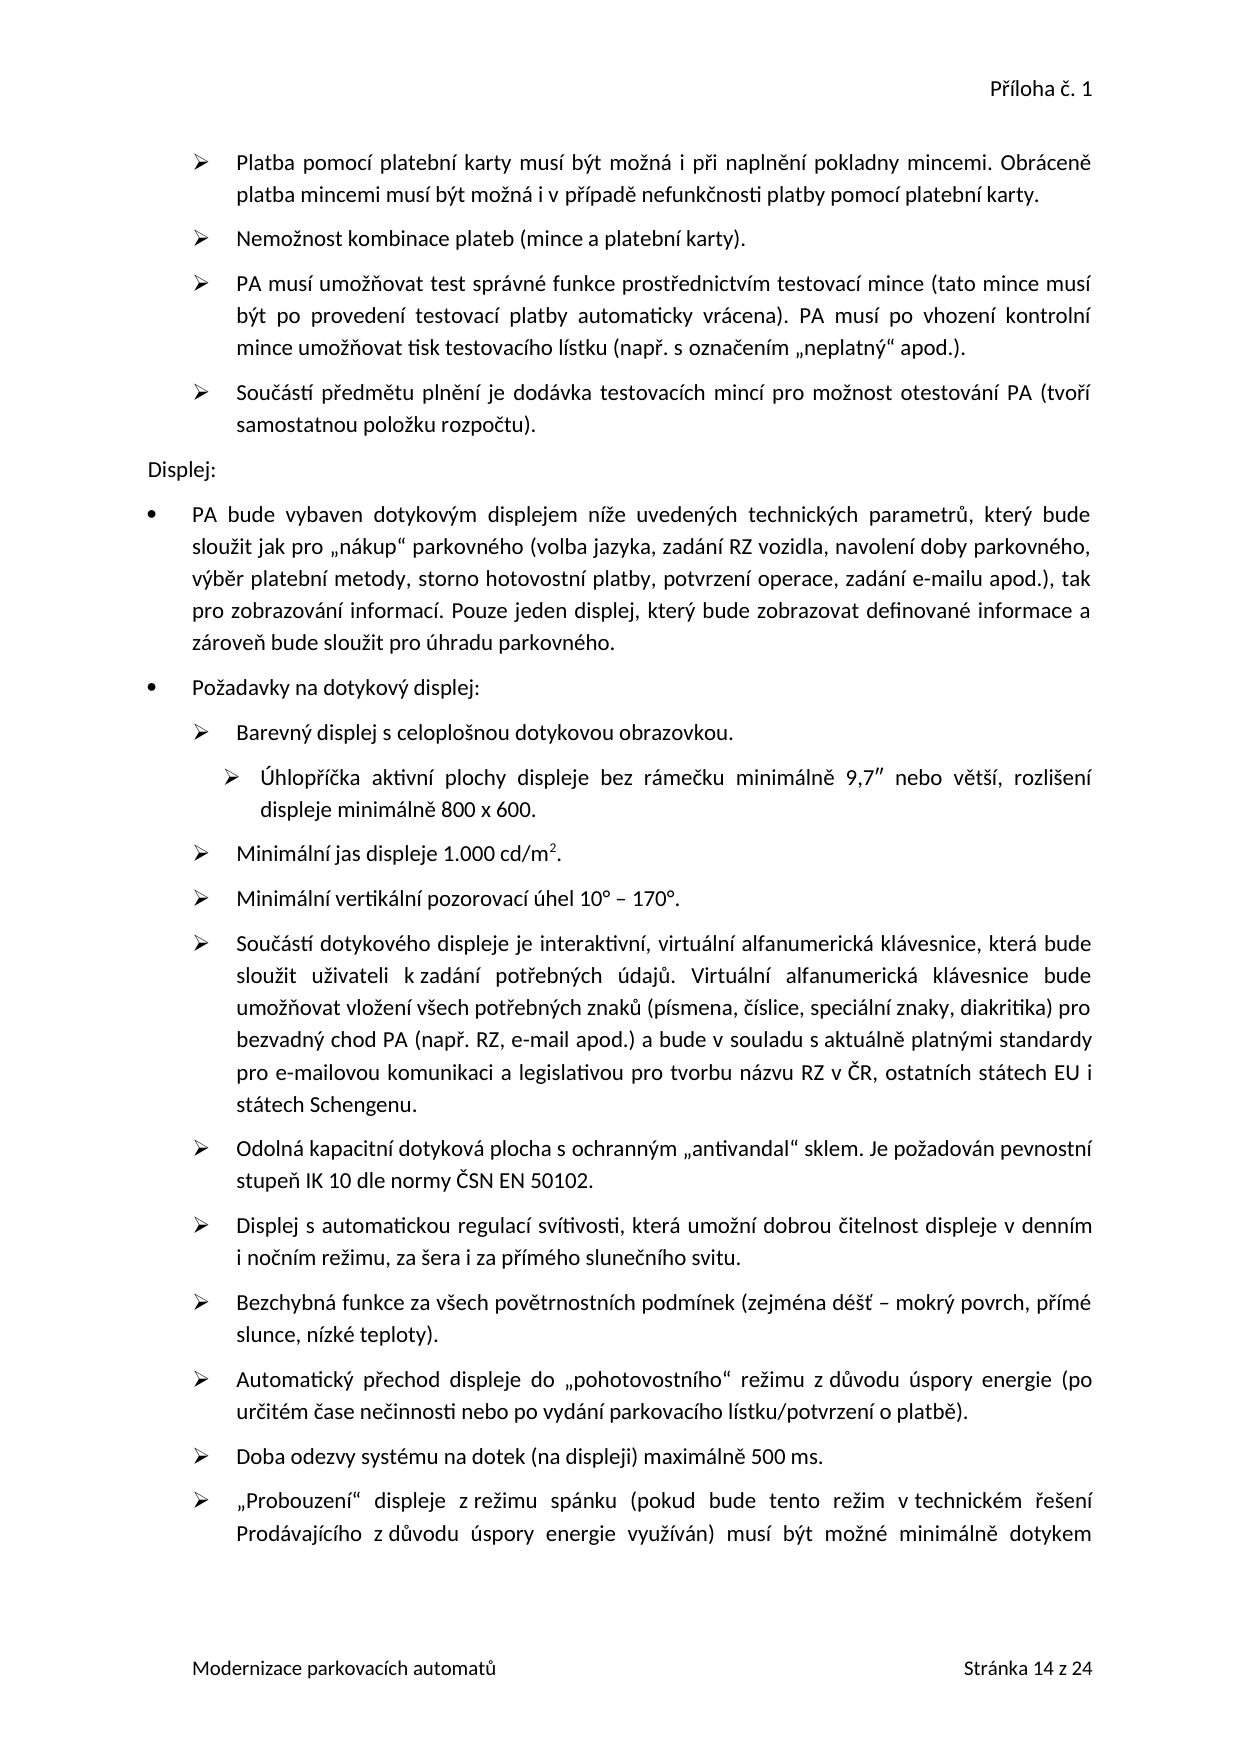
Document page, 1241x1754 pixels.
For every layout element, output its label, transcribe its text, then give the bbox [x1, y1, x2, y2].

list Bezchybná funkce za všech povětrnostních podmínek (zejména déšť – mokrý povrch, přímé slunce, nízké teploty). [192, 1288, 1093, 1348]
list Požadavky na dotykový displej: [148, 673, 1093, 701]
list Odolná kapacitní dotyková plocha s ochranným „antivandal“ sklem. Je požadován pevnostní stupeň IK 10 dle normy ČSN EN 50102. [192, 1134, 1093, 1195]
list Součástí předmětu plnění je dodávka testovacích mincí pro možnost otestování PA (tvoří samostatnou položku rozpočtu). [192, 378, 1093, 438]
text Displej: [148, 455, 1093, 483]
list PA bude vybaven dotykovým displejem níže uvedených technických parametrů, který bude sloužit jak pro „nákup“ parkovného (volba jazyka, zadání RZ vozidla, navolení doby parkovného, výběr platební metody, storno hotovostní platby, potvrzení operace, zadání e-mailu apod.), tak pro zobrazování informací. Pouze jeden displej, který bude zobrazovat definované informace a zároveň bude sloužit pro úhradu parkovného. [148, 500, 1093, 657]
list Nemožnost kombinace plateb (mince a platební karty). [192, 224, 1093, 252]
list Barevný displej s celoplošnou dotykovou obrazovkou. [192, 718, 1093, 746]
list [192, 1487, 1093, 1547]
list Automatický přechod displeje do „pohotovostního“ režimu z důvodu úspory energie (po určitém čase nečinnosti nebo po vydání parkovacího lístku/potvrzení o platbě). [192, 1365, 1093, 1425]
list Úhlopříčka aktivní plochy displeje bez rámečku minimálně 9,7″ nebo větší, rozlišení displeje minimálně 800 x 600. [223, 763, 1093, 823]
list Minimální vertikální pozorovací úhel 10° – 170°. [192, 884, 1093, 912]
list Minimální jas displeje 1.000 cd/m2. [192, 839, 1093, 867]
list Doba odezvy systému na dotek (na displeji) maximálně 500 ms. [192, 1442, 1093, 1470]
list Součástí dotykového displeje je interaktivní, virtuální alfanumerická klávesnice, která bude sloužit uživateli k zadání potřebných údajů. Virtuální alfanumerická klávesnice bude umožňovat vložení všech potřebných znaků (písmena, číslice, speciální znaky, diakritika) pro bezvadný chod PA (např. RZ, e-mail apod.) a bude v souladu s aktuálně platnými standardy pro e-mailovou komunikaci a legislativou pro tvorbu názvu RZ v ČR, ostatních státech EU i státech Schengenu. [192, 929, 1093, 1118]
list Displej s automatickou regulací svítivosti, která umožní dobrou čitelnost displeje v denním i nočním režimu, za šera i za přímého slunečního svitu. [192, 1211, 1093, 1272]
list PA musí umožňovat test správné funkce prostřednictvím testovací mince (tato mince musí být po provedení testovací platby automaticky vrácena). PA musí po vhození kontrolní mince umožňovat tisk testovacího lístku (např. s označením „neplatný“ apod.). [192, 269, 1093, 362]
list Platba pomocí platební karty musí být možná i při naplnění pokladny mincemi. Obráceně platba mincemi musí být možná i v případě nefunkčnosti platby pomocí platební karty. [192, 148, 1093, 208]
